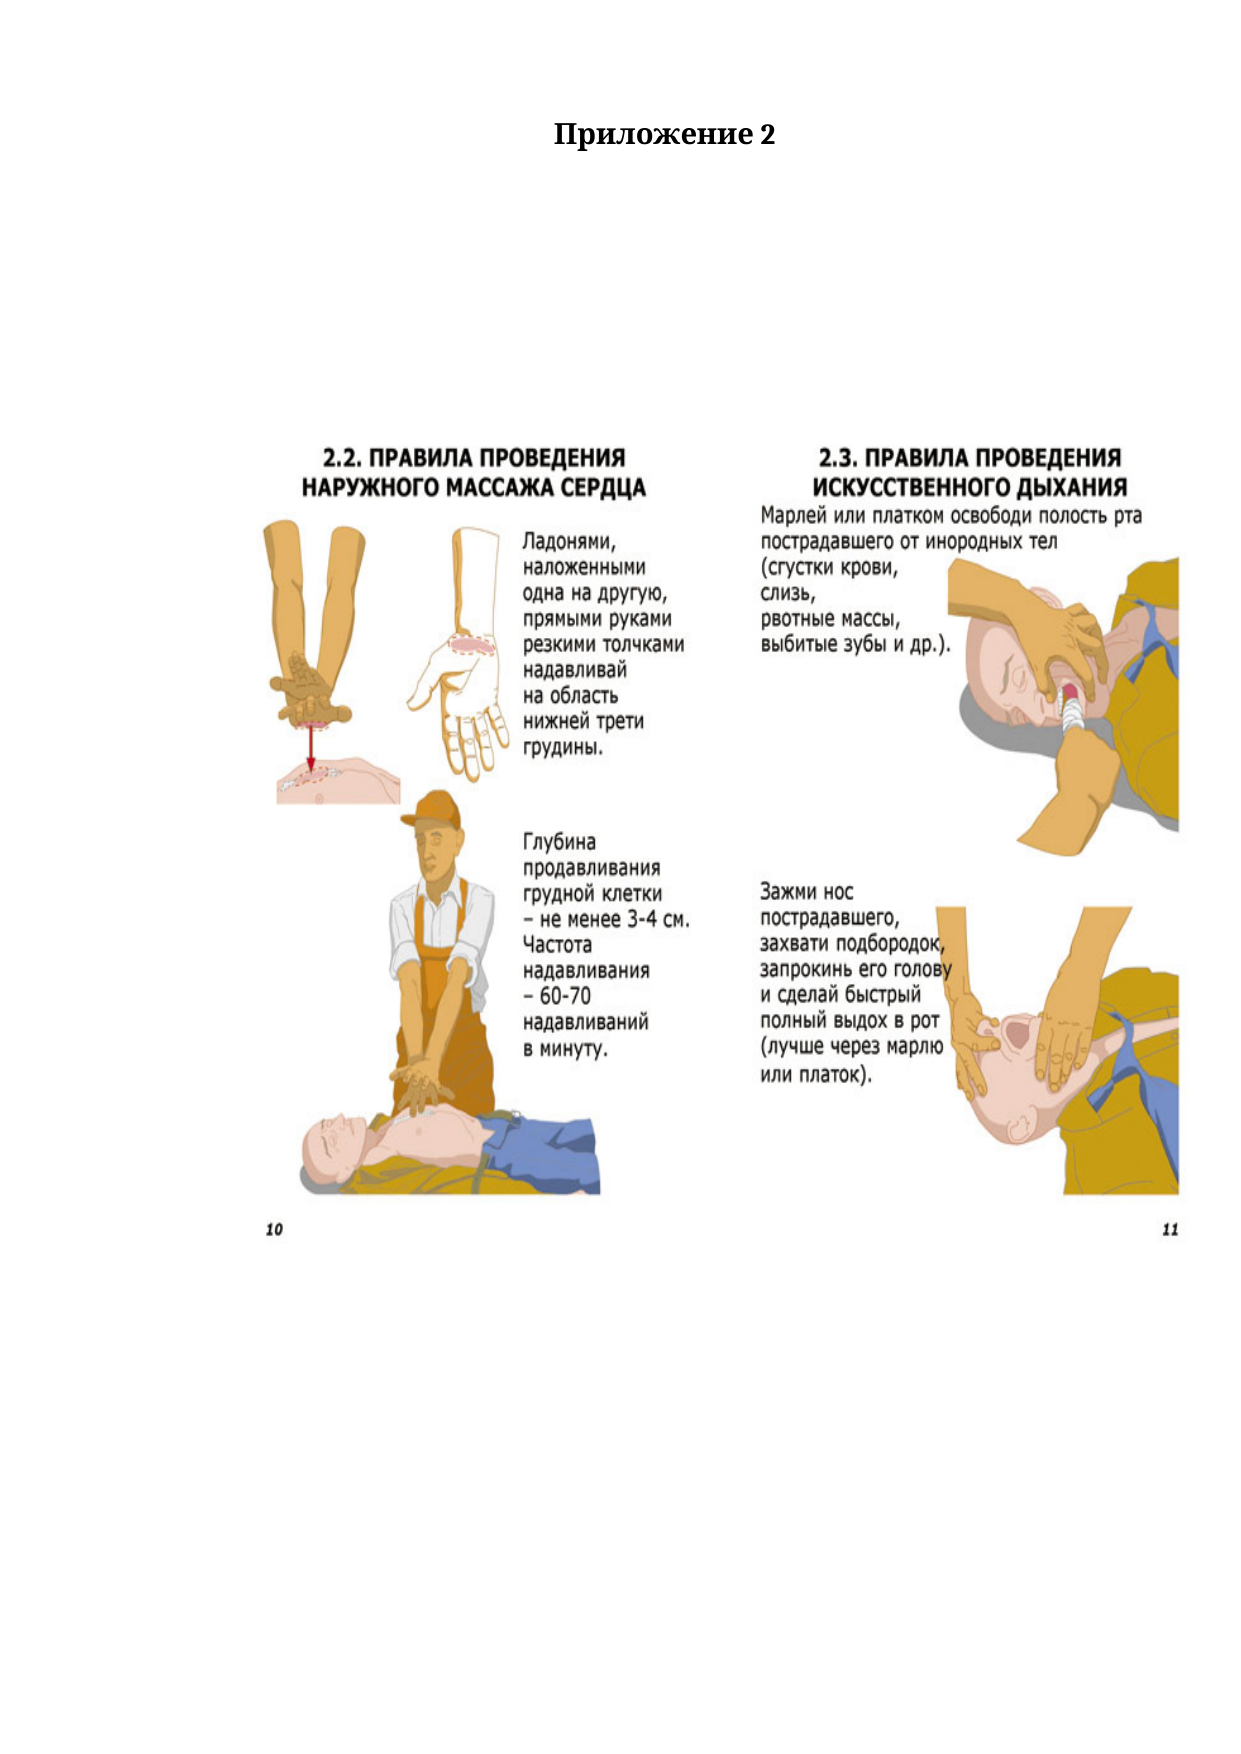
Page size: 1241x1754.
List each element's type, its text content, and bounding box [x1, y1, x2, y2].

subtitle Приложение 2 [177, 118, 1152, 152]
picture [236, 419, 1210, 1261]
